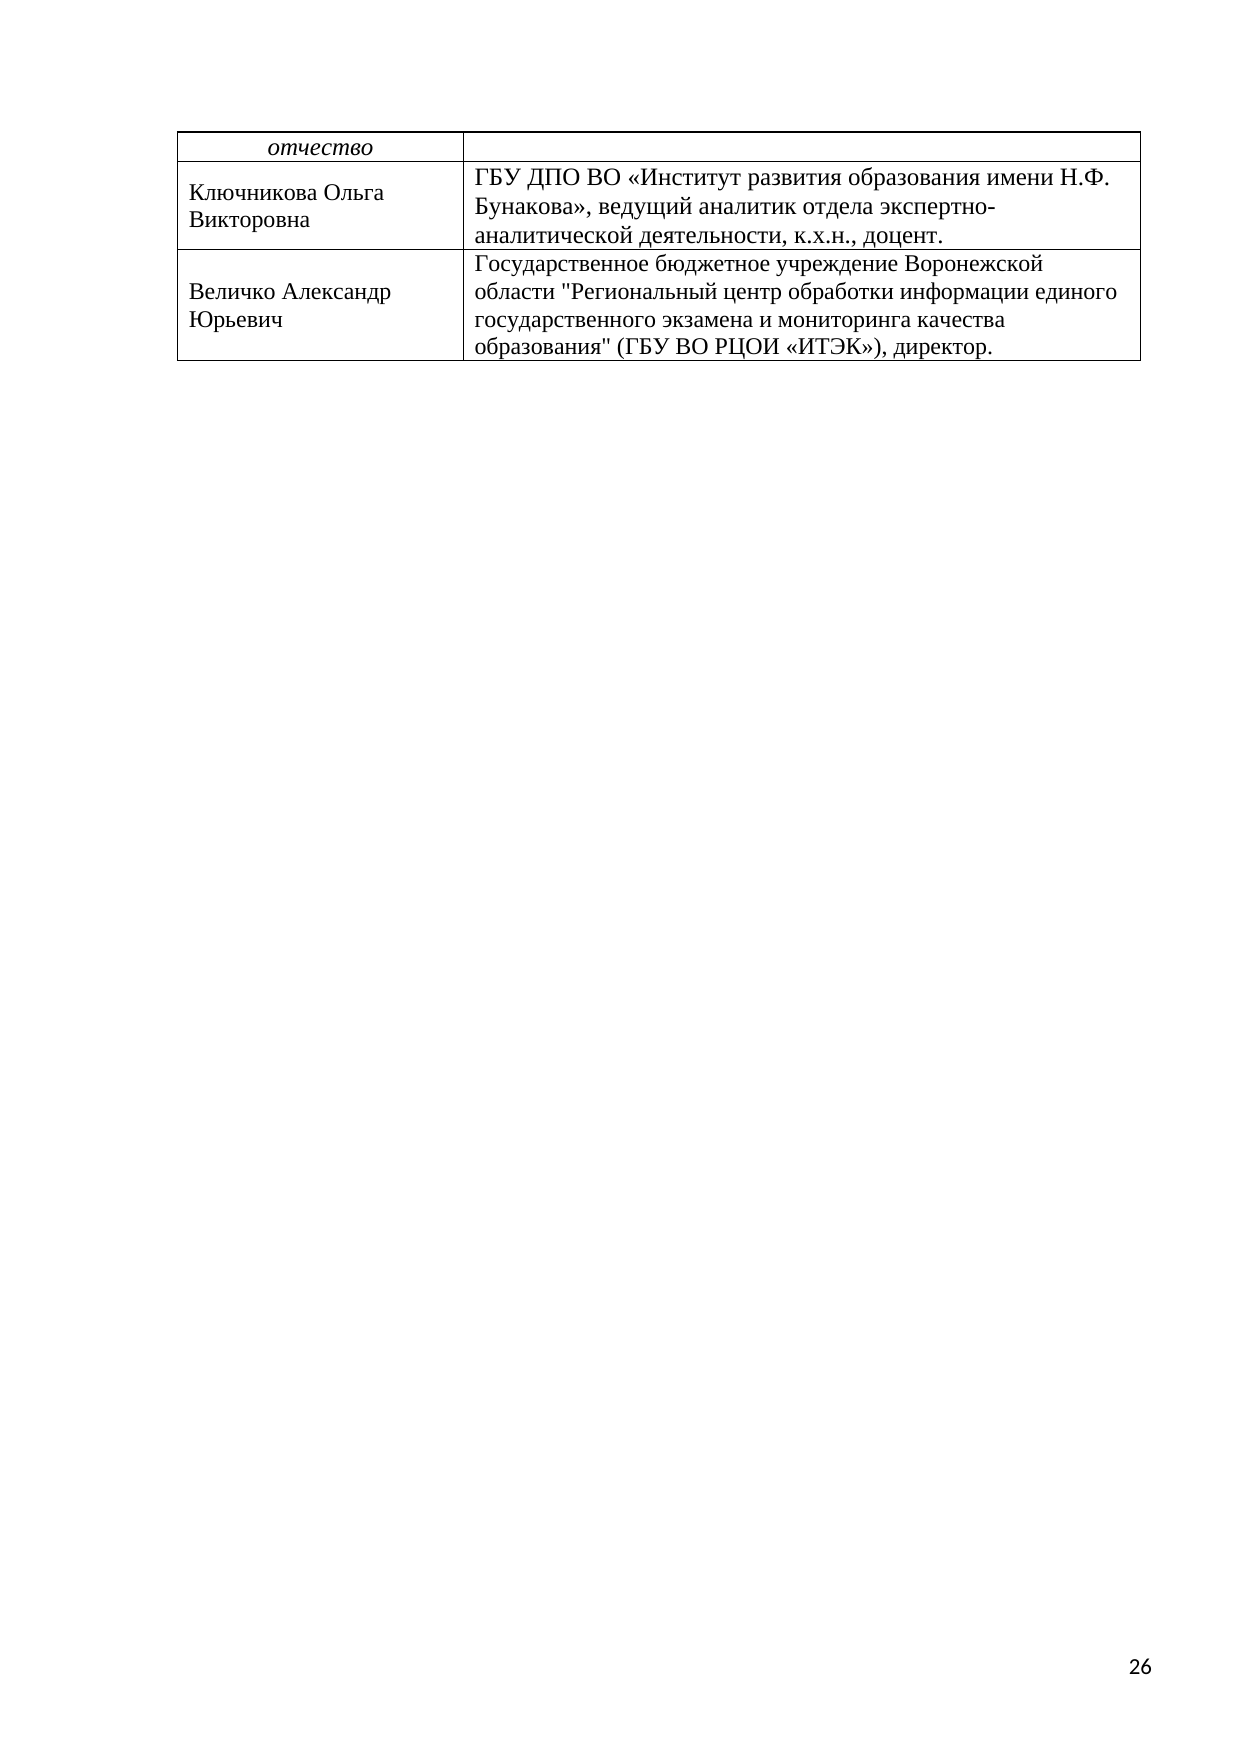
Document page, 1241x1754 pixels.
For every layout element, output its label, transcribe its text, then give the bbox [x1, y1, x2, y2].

table_cell ГБУ ДПО ВО «Институт развития образования имени Н.Ф. Бунакова», ведущий аналитик отдела экспертно-аналитической деятельности, к.х.н., доцент. [464, 162, 1140, 248]
table_cell Государственное бюджетное учреждение Воронежской области "Региональный центр обработки информации единого государственного экзамена и мониторинга качества образования" (ГБУ ВО РЦОИ «ИТЭК»), директор. [464, 250, 1140, 360]
table_cell Ключникова Ольга Викторовна [178, 162, 463, 248]
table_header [178, 133, 463, 161]
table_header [464, 133, 1140, 161]
table_cell Величко Александр Юрьевич [178, 250, 463, 360]
